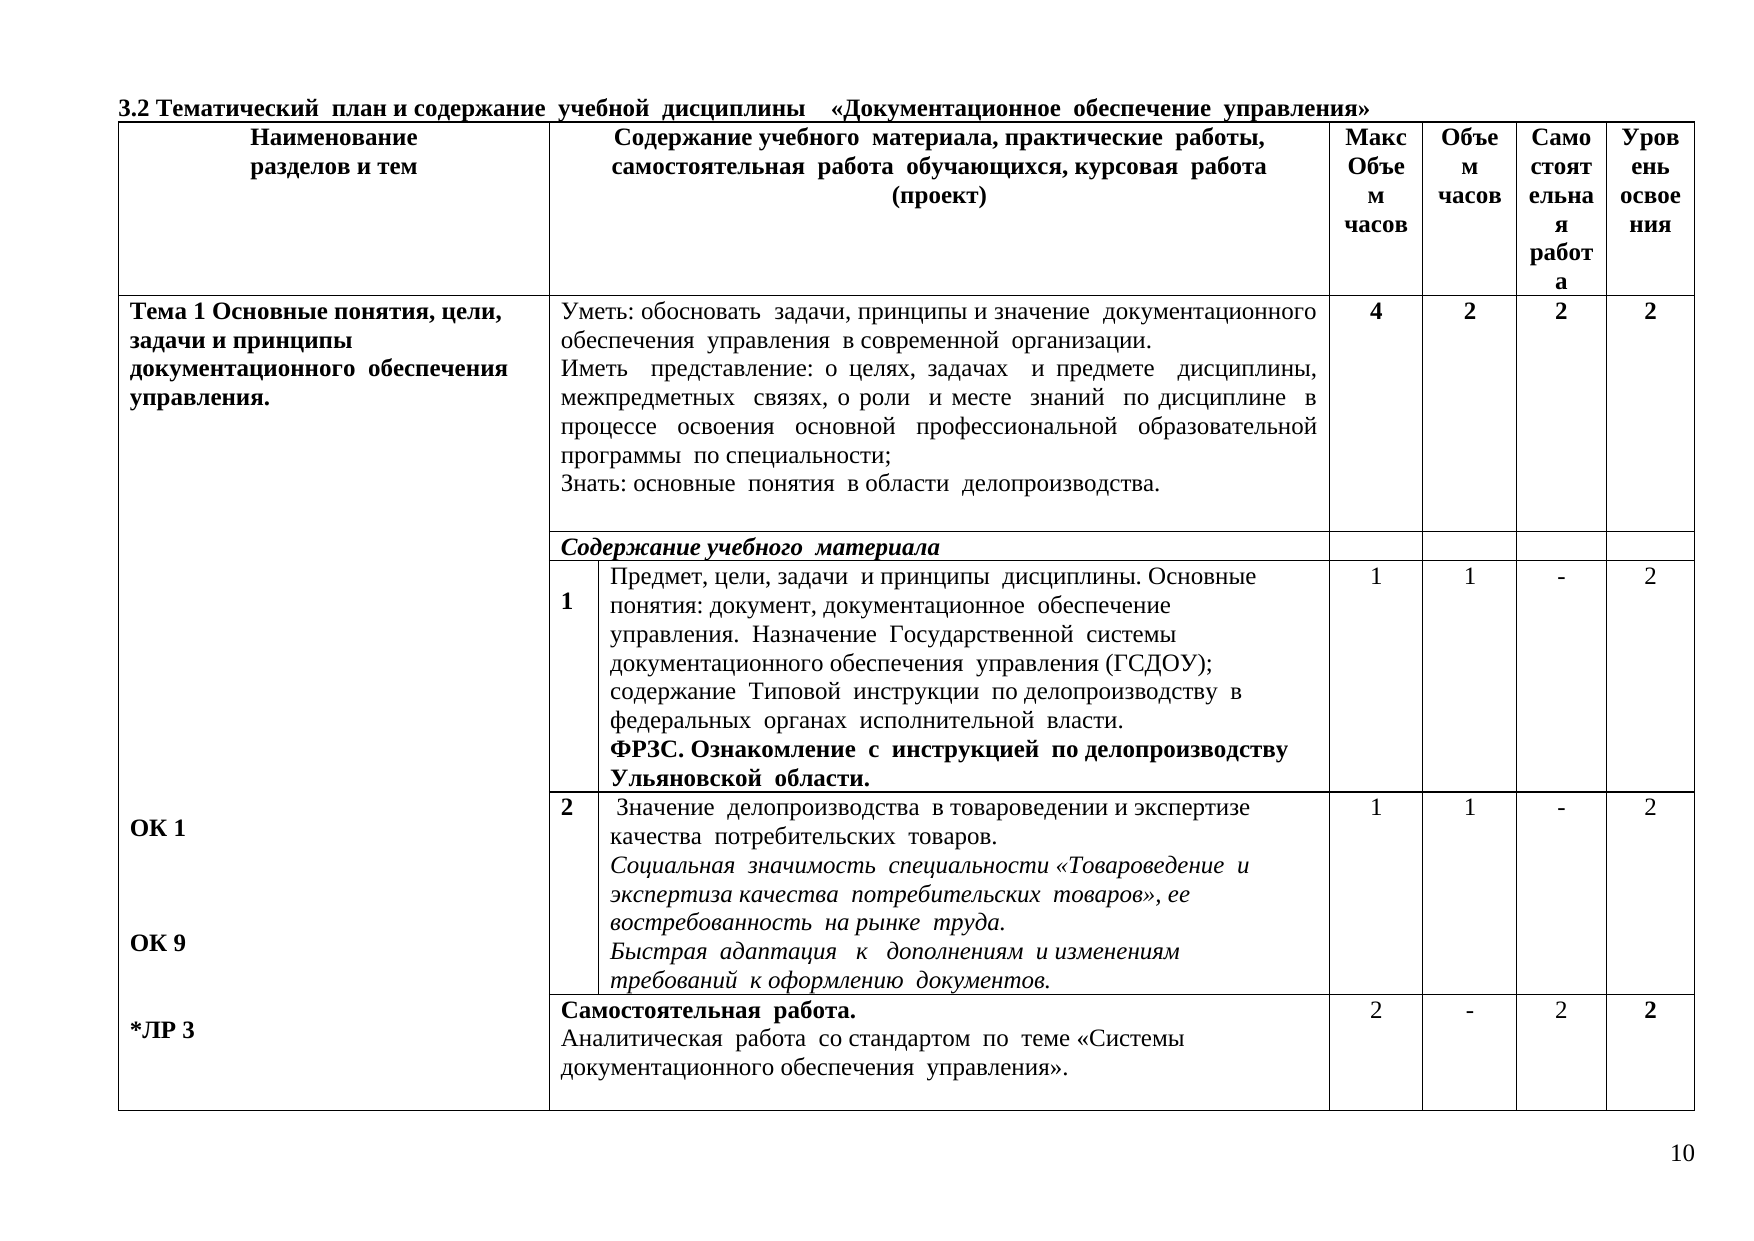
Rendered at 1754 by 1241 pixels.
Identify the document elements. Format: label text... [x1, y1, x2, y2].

table_cell 2 [550, 793, 598, 994]
table_cell - [1423, 995, 1516, 1110]
table_cell 2 [1423, 296, 1516, 531]
table_header Наименование разделов и тем [119, 123, 549, 295]
table_cell 1 [1423, 793, 1516, 994]
table_cell 2 [1607, 561, 1694, 791]
table_header Макс Объем часов [1330, 123, 1422, 295]
table_cell Содержание учебного материала [550, 532, 1329, 560]
table_cell 2 [1517, 296, 1606, 531]
table_cell Тема 1 Основные понятия, цели, задачи и принципы документационного обеспечения управления. ОК 1 ОК 9 *ЛР 3 [119, 296, 549, 1110]
table_cell 1 [550, 561, 598, 791]
table_cell 2 [1517, 995, 1606, 1110]
table_cell 2 [1607, 793, 1694, 994]
table_cell 2 [1607, 296, 1694, 531]
table_header Объем часов [1423, 123, 1516, 295]
table_cell 2 [1330, 995, 1422, 1110]
table_cell Предмет, цели, задачи и принципы дисциплины. Основные понятия: документ, документационное обеспечение управления. Назначение Государственной системы документационного обеспечения управления (ГСДОУ); содержание Типовой инструкции по делопроизводству в федеральных органах исполнительной власти. ФРЗС. Ознакомление с инструкцией по делопроизводству Ульяновской области. [599, 561, 1329, 791]
table_cell [1607, 532, 1694, 560]
table_cell [1330, 532, 1422, 560]
table_header Содержание учебного материала, практические работы, самостоятельная работа обучающихся, курсовая работа (проект) [550, 123, 1329, 295]
table_cell Значение делопроизводства в товароведении и экспертизе качества потребительских товаров. Социальная значимость специальности «Товароведение и экспертиза качества потребительских товаров», ее востребованность на рынке труда. Быстрая адаптация к дополнениям и изменениям требований к оформлению документов. [599, 793, 1329, 994]
table_cell Самостоятельная работа. Аналитическая работа со стандартом по теме «Системы документационного обеспечения управления». [550, 995, 1329, 1110]
table_cell 1 [1423, 561, 1516, 791]
table_cell 1 [1330, 561, 1422, 791]
table_cell 1 [1330, 793, 1422, 994]
table_cell - [1517, 793, 1606, 994]
table_cell - [1517, 561, 1606, 791]
table_cell 2 [1607, 995, 1694, 1110]
table_header Самостоятельная работа [1517, 123, 1606, 295]
table_cell 4 [1330, 296, 1422, 531]
table_cell [1423, 532, 1516, 560]
table_header Уровень освоения [1607, 123, 1694, 295]
text 3.2 Тематический план и содержание учебной дисциплины «Документационное обеспечение управления» [118, 93, 1695, 121]
table_cell [1517, 532, 1606, 560]
table_cell Уметь: обосновать задачи, принципы и значение документационного обеспечения управления в современной организации. Иметь представление: о целях, задачах и предмете дисциплины, межпредметных связях, о роли и месте знаний по дисциплине в процессе освоения основной профессиональной образовательной программы по специальности; Знать: основные понятия в области делопроизводства. [550, 296, 1329, 531]
